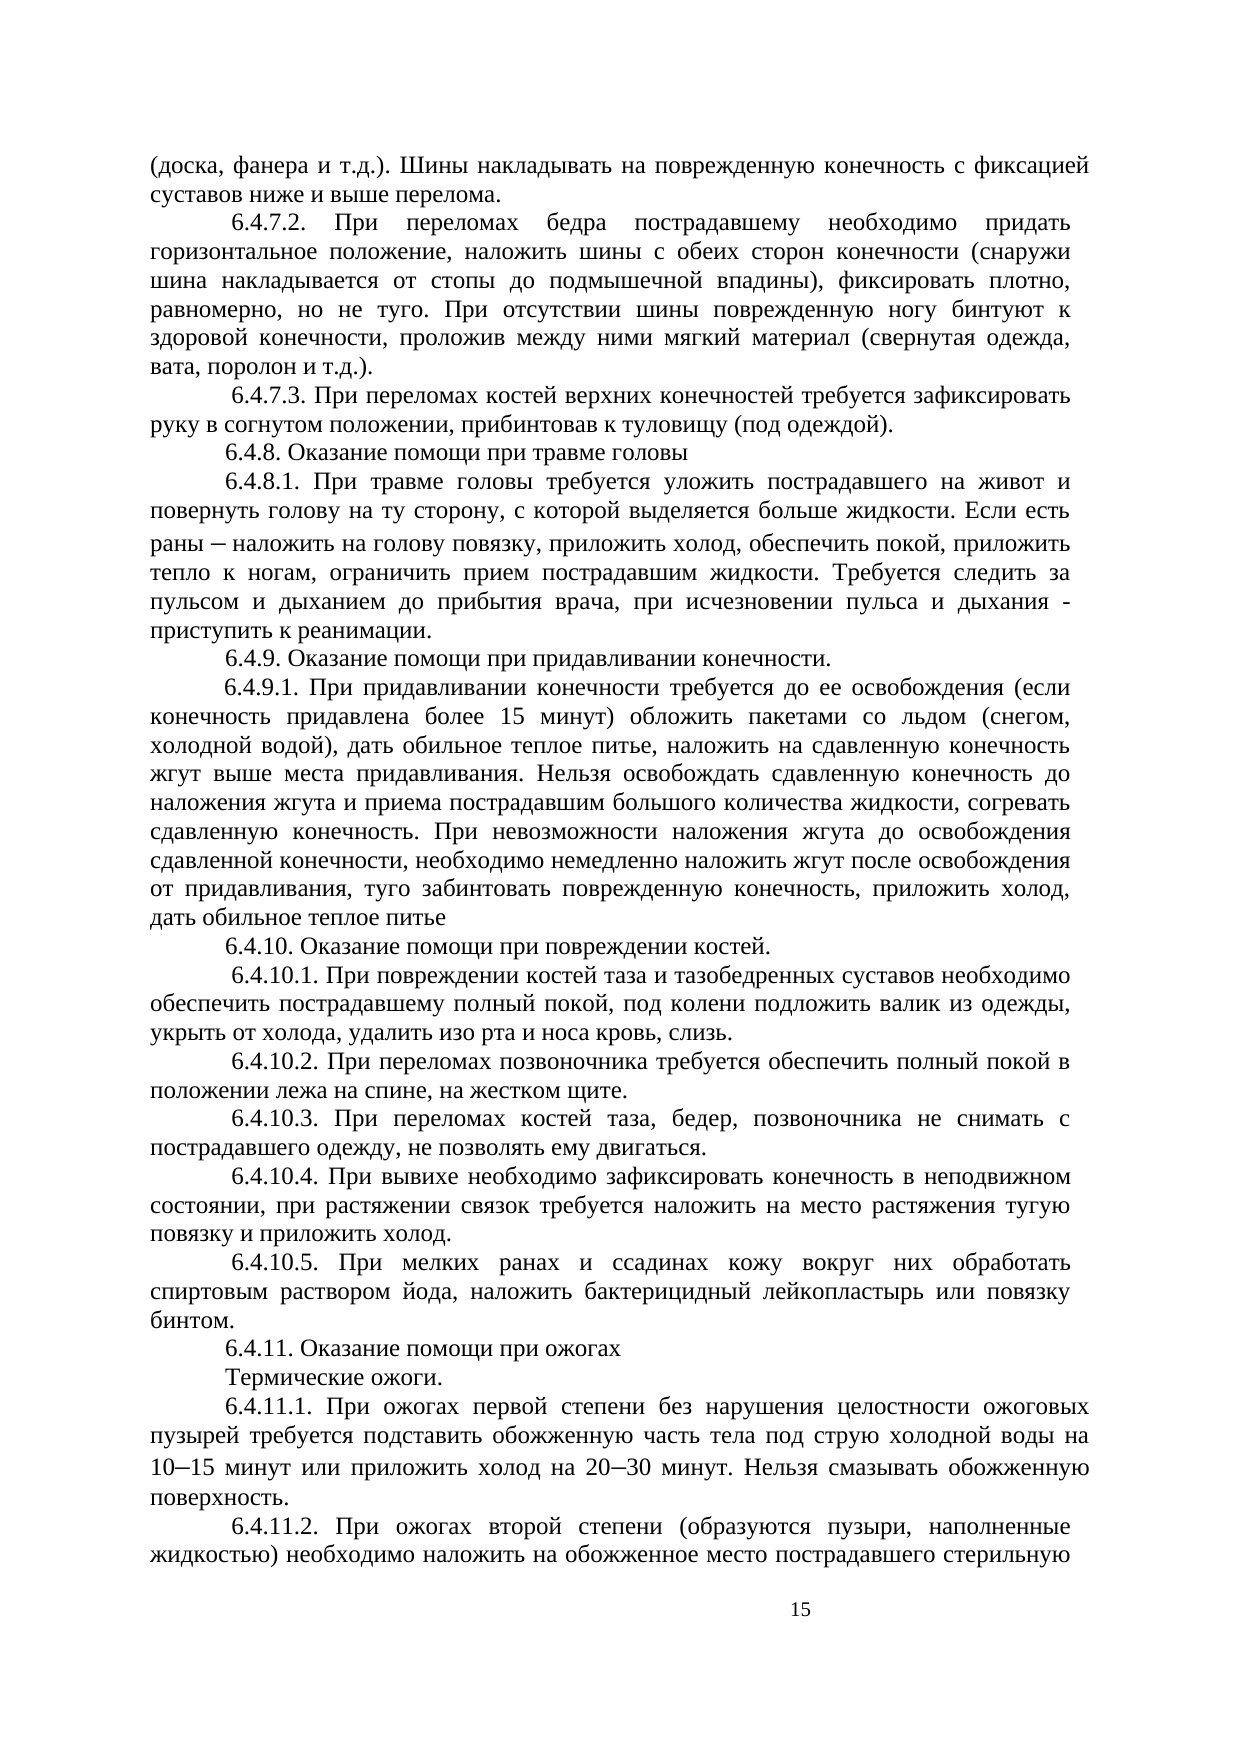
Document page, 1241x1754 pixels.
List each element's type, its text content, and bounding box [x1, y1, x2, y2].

text 6.4.8. Оказание помощи при травме головы [150, 437, 1090, 466]
text 6.4.10. Оказание помощи при повреждении костей. [150, 931, 1090, 960]
text 6.4.10.2. При переломах позвоночника требуется обеспечить полный покой в положении лежа на спине, на жестком щите. [150, 1046, 1071, 1103]
text 6.4.10.5. При мелких ранах и ссадинах кожу вокруг них обработать спиртовым раствором йода, наложить бактерицидный лейкопластырь или повязку бинтом. [150, 1247, 1071, 1333]
text 6.4.11.1. При ожогах первой степени без нарушения целостности ожоговых пузырей требуется подставить обожженную часть тела под струю холодной воды на 10–15 минут или приложить холод на 20–30 минут. Нельзя смазывать обожженную поверхность. [150, 1391, 1090, 1511]
text 6.4.7.3. При переломах костей верхних конечностей требуется зафиксировать руку в согнутом положении, прибинтовав к туловищу (под одеждой). [150, 380, 1071, 437]
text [150, 1511, 1071, 1568]
text 6.4.9. Оказание помощи при придавливании конечности. [150, 643, 1090, 672]
text Термические ожоги. [150, 1362, 1090, 1391]
text 6.4.9.1. При придавливании конечности требуется до ее освобождения (если конечность придавлена более 15 минут) обложить пакетами со льдом (снегом, холодной водой), дать обильное теплое питье, наложить на сдавленную конечность жгут выше места придавливания. Нельзя освобождать сдавленную конечность до наложения жгута и приема пострадавшим большого количества жидкости, согревать сдавленную конечность. При невозможности наложения жгута до освобождения сдавленной конечности, необходимо немедленно наложить жгут после освобождения от придавливания, туго забинтовать поврежденную конечность, приложить холод, дать обильное теплое питье [150, 672, 1071, 931]
text 6.4.8.1. При травме головы требуется уложить пострадавшего на живот и повернуть голову на ту сторону, с которой выделяется больше жидкости. Если есть раны – наложить на голову повязку, приложить холод, обеспечить покой, приложить тепло к ногам, ограничить прием пострадавшим жидкости. Требуется следить за пульсом и дыханием до прибытия врача, при исчезновении пульса и дыхания - приступить к реанимации. [150, 466, 1071, 643]
text 6.4.10.1. При повреждении костей таза и тазобедренных суставов необходимо обеспечить пострадавшему полный покой, под колени подложить валик из одежды, укрыть от холода, удалить изо рта и носа кровь, слизь. [150, 960, 1071, 1046]
text 6.4.7.2. При переломах бедра пострадавшему необходимо придать горизонтальное положение, наложить шины с обеих сторон конечности (снаружи шина накладывается от стопы до подмышечной впадины), фиксировать плотно, равномерно, но не туго. При отсутствии шины поврежденную ногу бинтуют к здоровой конечности, проложив между ними мягкий материал (свернутая одежда, вата, поролон и т.д.). [150, 207, 1071, 380]
text 6.4.10.4. При вывихе необходимо зафиксировать конечность в неподвижном состоянии, при растяжении связок требуется наложить на место растяжения тугую повязку и приложить холод. [150, 1161, 1071, 1247]
text 6.4.11. Оказание помощи при ожогах [150, 1333, 1090, 1362]
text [150, 150, 1090, 207]
text 6.4.10.3. При переломах костей таза, бедер, позвоночника не снимать с пострадавшего одежду, не позволять ему двигаться. [150, 1103, 1071, 1161]
